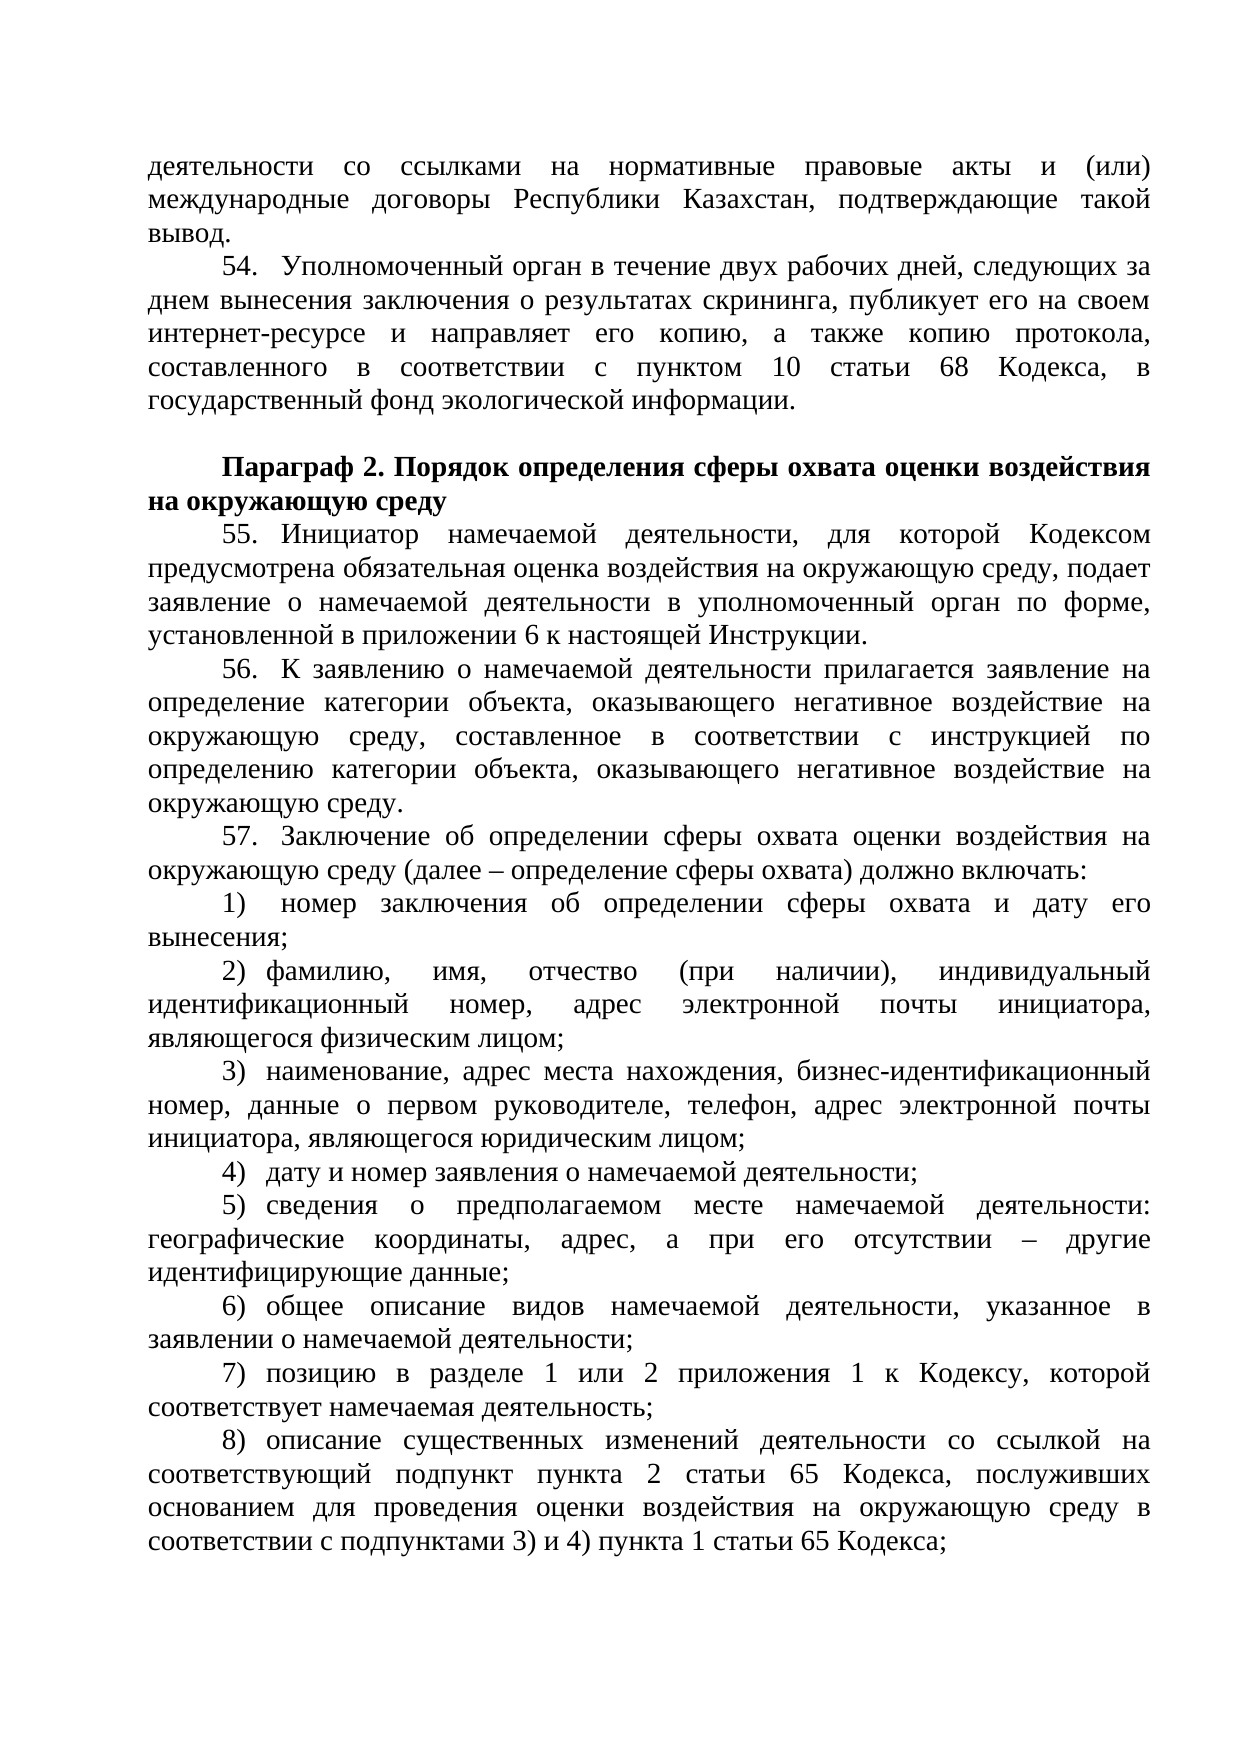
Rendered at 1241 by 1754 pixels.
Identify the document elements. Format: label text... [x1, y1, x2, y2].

list общее описание видов намечаемой деятельности, указанное в заявлении о намечаемой деятельности; [148, 1288, 1152, 1355]
list сведения о предполагаемом месте намечаемой деятельности: географические координаты, адрес, а при его отсутствии – другие идентифицирующие данные; [148, 1187, 1152, 1288]
list Заключение об определении сферы охвата оценки воздействия на окружающую среду (далее – определение сферы охвата) должно включать: [148, 818, 1152, 886]
list К заявлению о намечаемой деятельности прилагается заявление на определение категории объекта, оказывающего негативное воздействие на окружающую среду, составленное в соответствии с инструкцией по определению категории объекта, оказывающего негативное воздействие на окружающую среду. [148, 651, 1152, 818]
list Уполномоченный орган в течение двух рабочих дней, следующих за днем вынесения заключения о результатах скрининга, публикует его на своем интернет-ресурсе и направляет его копию, а также копию протокола, составленного в соответствии с пунктом 10 статьи 68 Кодекса, в государственный фонд экологической информации. [148, 248, 1152, 416]
list описание существенных изменений деятельности со ссылкой на соответствующий подпункт пункта 2 статьи 65 Кодекса, послуживших основанием для проведения оценки воздействия на окружающую среду в соответствии с подпунктами 3) и 4) пункта 1 статьи 65 Кодекса; [148, 1422, 1152, 1556]
list Инициатор намечаемой деятельности, для которой Кодексом предусмотрена обязательная оценка воздействия на окружающую среду, подает заявление о намечаемой деятельности в уполномоченный орган по форме, установленной в приложении 6 к настоящей Инструкции. [148, 517, 1152, 651]
subtitle Параграф 2. Порядок определения сферы охвата оценки воздействия на окружающую среду [148, 449, 1152, 517]
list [148, 148, 1152, 248]
list позицию в разделе 1 или 2 приложения 1 к Кодексу, которой соответствует намечаемая деятельность; [148, 1355, 1152, 1422]
list фамилию, имя, отчество (при наличии), индивидуальный идентификационный номер, адрес электронной почты инициатора, являющегося физическим лицом; [148, 953, 1152, 1053]
list дату и номер заявления о намечаемой деятельности; [148, 1154, 1152, 1187]
list наименование, адрес места нахождения, бизнес-идентификационный номер, данные о первом руководителе, телефон, адрес электронной почты инициатора, являющегося юридическим лицом; [148, 1053, 1152, 1154]
list номер заключения об определении сферы охвата и дату его вынесения; [148, 886, 1152, 953]
